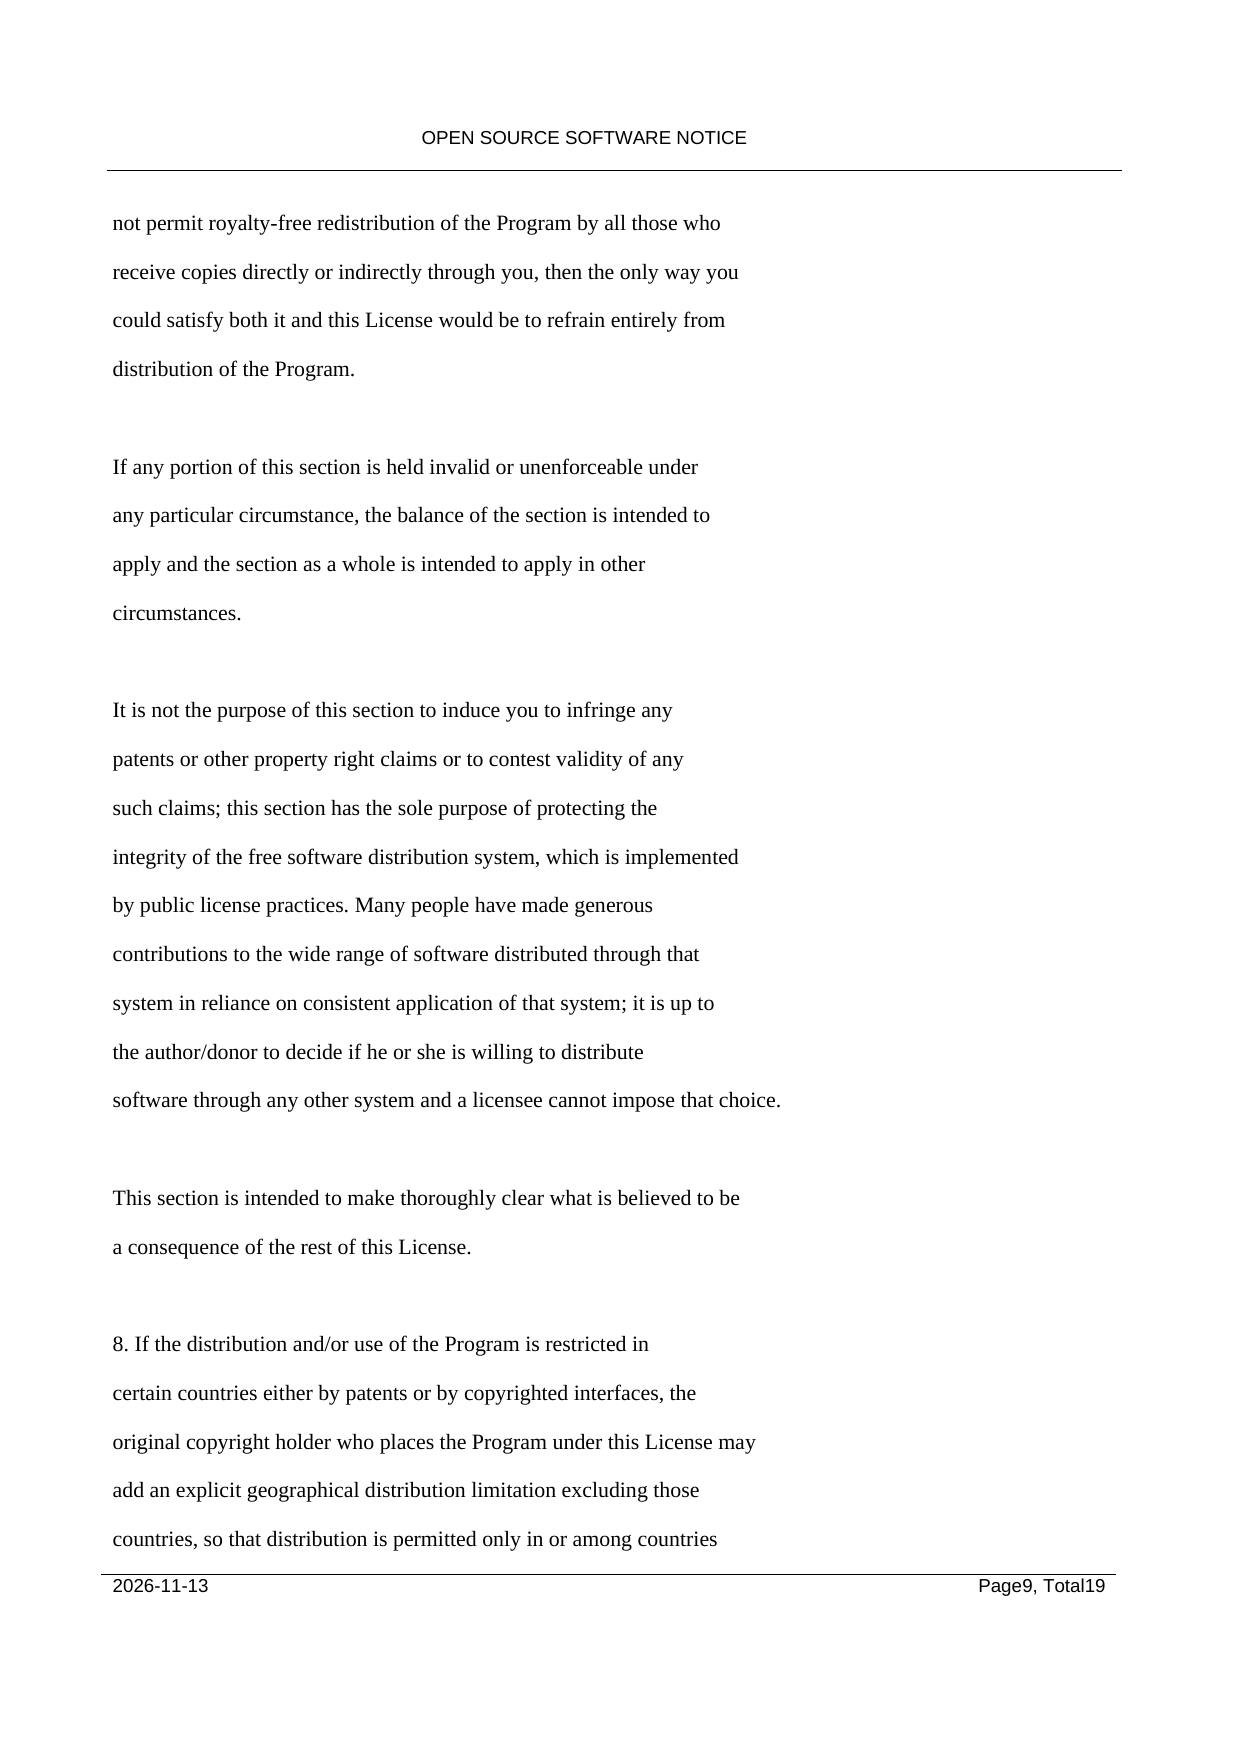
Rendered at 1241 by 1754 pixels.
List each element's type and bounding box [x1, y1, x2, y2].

text [112, 206, 1128, 1555]
